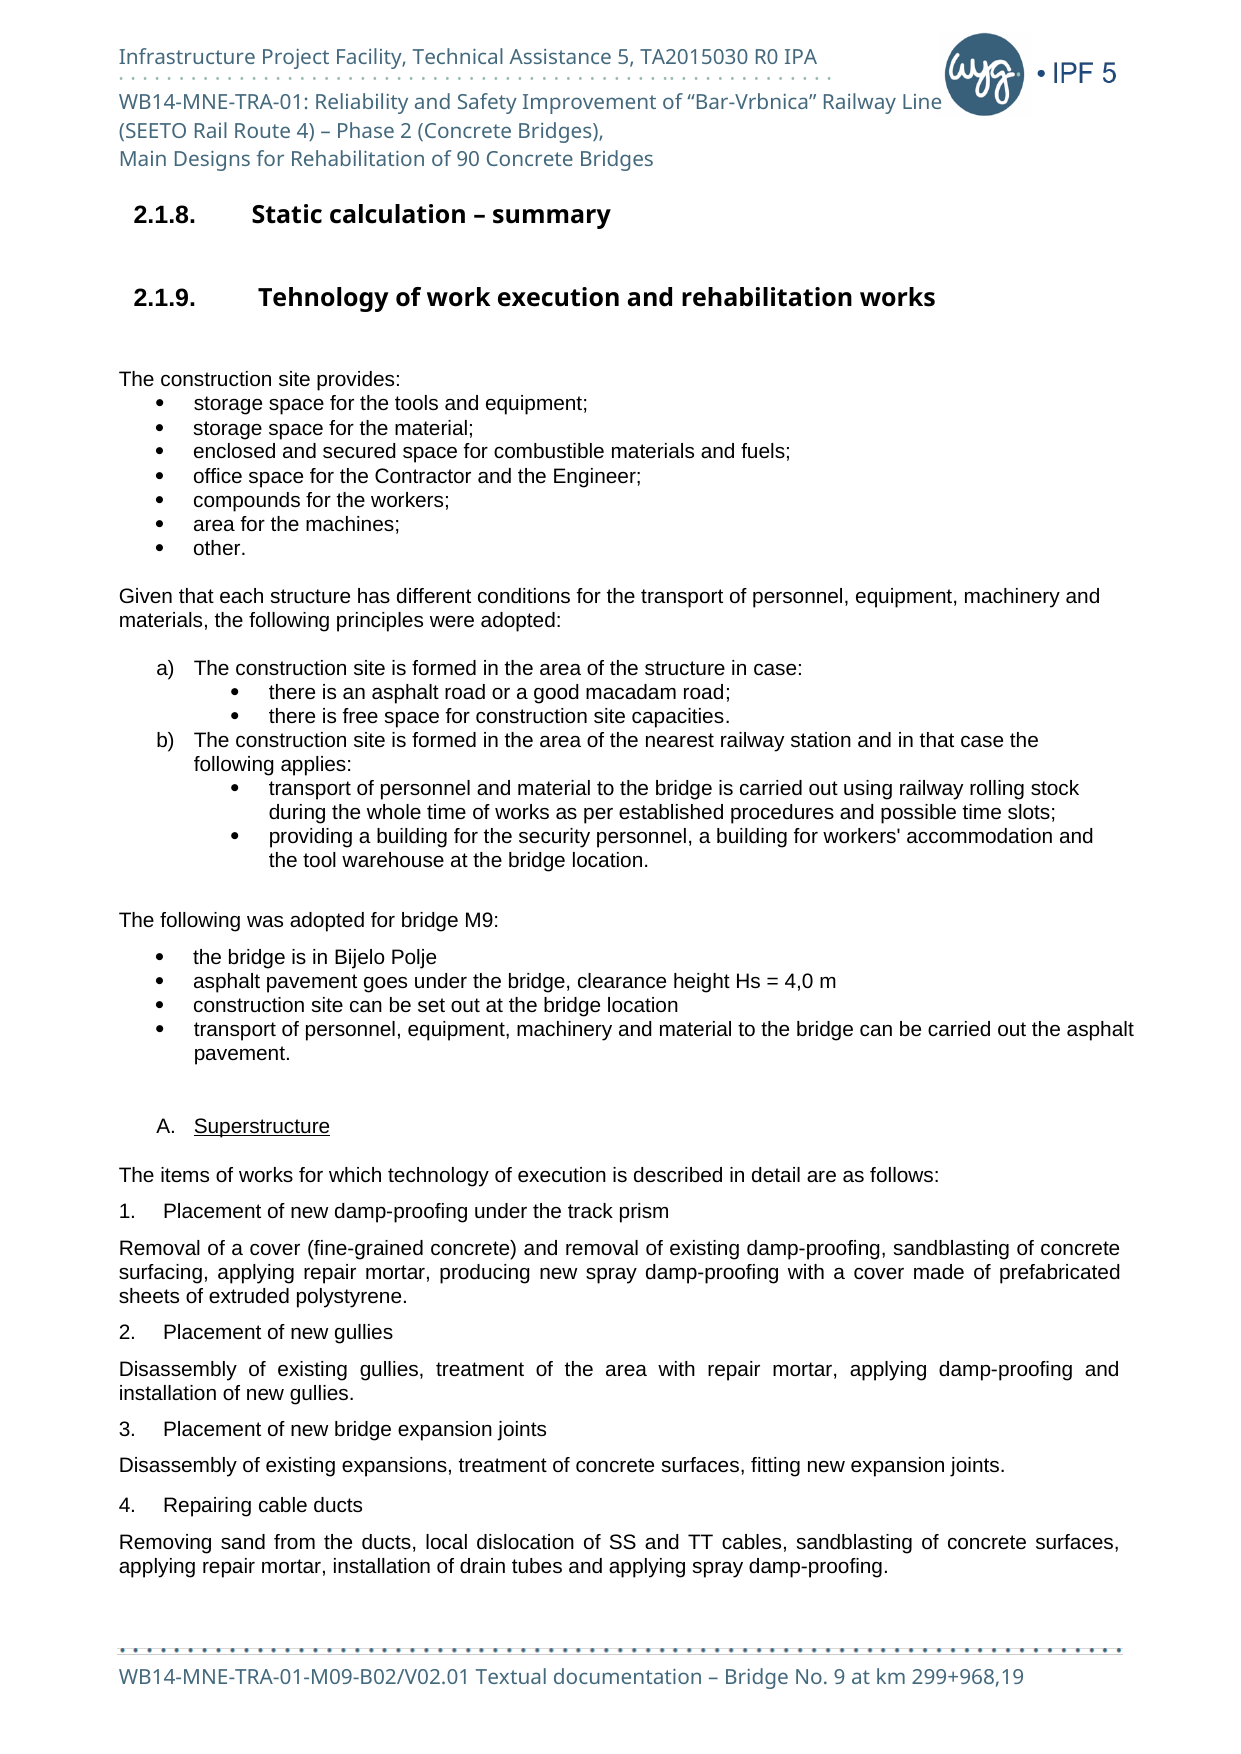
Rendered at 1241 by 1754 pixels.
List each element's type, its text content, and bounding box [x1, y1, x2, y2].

text Disassembly of existing gullies, treatment of the area with repair mortar, applying damp-proofing and installation of new gullies. [118, 1356, 1122, 1404]
text Removal of a cover (fine-grained concrete) and removal of existing damp-proofing, sandblasting of concrete surfacing, applying repair mortar, producing new spray damp-proofing with a cover made of prefabricated sheets of extruded polystyrene. [118, 1236, 1122, 1307]
list Placement of new bridge expansion joints [118, 1417, 1122, 1441]
picture [115, 1646, 1125, 1657]
list Superstructure [156, 1114, 1122, 1138]
list there is free space for construction site capacities. [231, 703, 1122, 728]
list providing a building for the security personnel, a building for workers' accommodation and the tool warehouse at the bridge location. [231, 823, 1122, 872]
list area for the machines; [156, 512, 1215, 536]
text The items of works for which technology of execution is described in detail are as follows: [118, 1163, 1122, 1187]
list there is an asphalt road or a good macadam road; [231, 679, 1122, 703]
list other. [156, 536, 1215, 560]
text The construction site provides: [118, 367, 1215, 391]
subtitle Static calculation – summary [133, 197, 1122, 231]
list enclosed and secured space for combustible materials and fuels; [156, 439, 1215, 463]
list Repairing cable ducts [118, 1493, 1122, 1517]
subtitle Tehnology of work execution and rehabilitation works [133, 280, 1122, 314]
list asphalt pavement goes under the bridge, clearance height Hs = 4,0 m [156, 968, 1215, 993]
list Placement of new gullies [118, 1320, 1122, 1344]
text The following was adopted for bridge M9: [118, 908, 1122, 932]
list storage space for the tools and equipment; [156, 391, 1215, 415]
list office space for the Contractor and the Engineer; [156, 463, 1215, 487]
list compounds for the workers; [156, 487, 1215, 512]
list construction site can be set out at the bridge location [156, 993, 1215, 1017]
list transport of personnel and material to the bridge is carried out using railway rolling stock during the whole time of works as per established procedures and possible time slots; [231, 776, 1122, 823]
text Removing sand from the ducts, local dislocation of SS and TT cables, sandblasting of concrete surfaces, applying repair mortar, installation of drain tubes and applying spray damp-proofing. [118, 1530, 1122, 1578]
list the bridge is in Bijelo Polje [156, 944, 1215, 968]
list The construction site is formed in the area of the structure in case: [156, 656, 1122, 679]
text Disassembly of existing expansions, treatment of concrete surfaces, fitting new expansion joints. [118, 1453, 1122, 1477]
list storage space for the material; [156, 415, 1215, 439]
list The construction site is formed in the area of the nearest railway station and in that case the following applies: [156, 728, 1122, 776]
text Given that each structure has different conditions for the transport of personnel, equipment, machinery and materials, the following principles were adopted: [118, 584, 1122, 632]
list Placement of new damp-proofing under the track prism [118, 1199, 1122, 1223]
picture [937, 32, 1133, 116]
list transport of personnel, equipment, machinery and material to the bridge can be carried out the asphalt pavement. [156, 1017, 1215, 1065]
